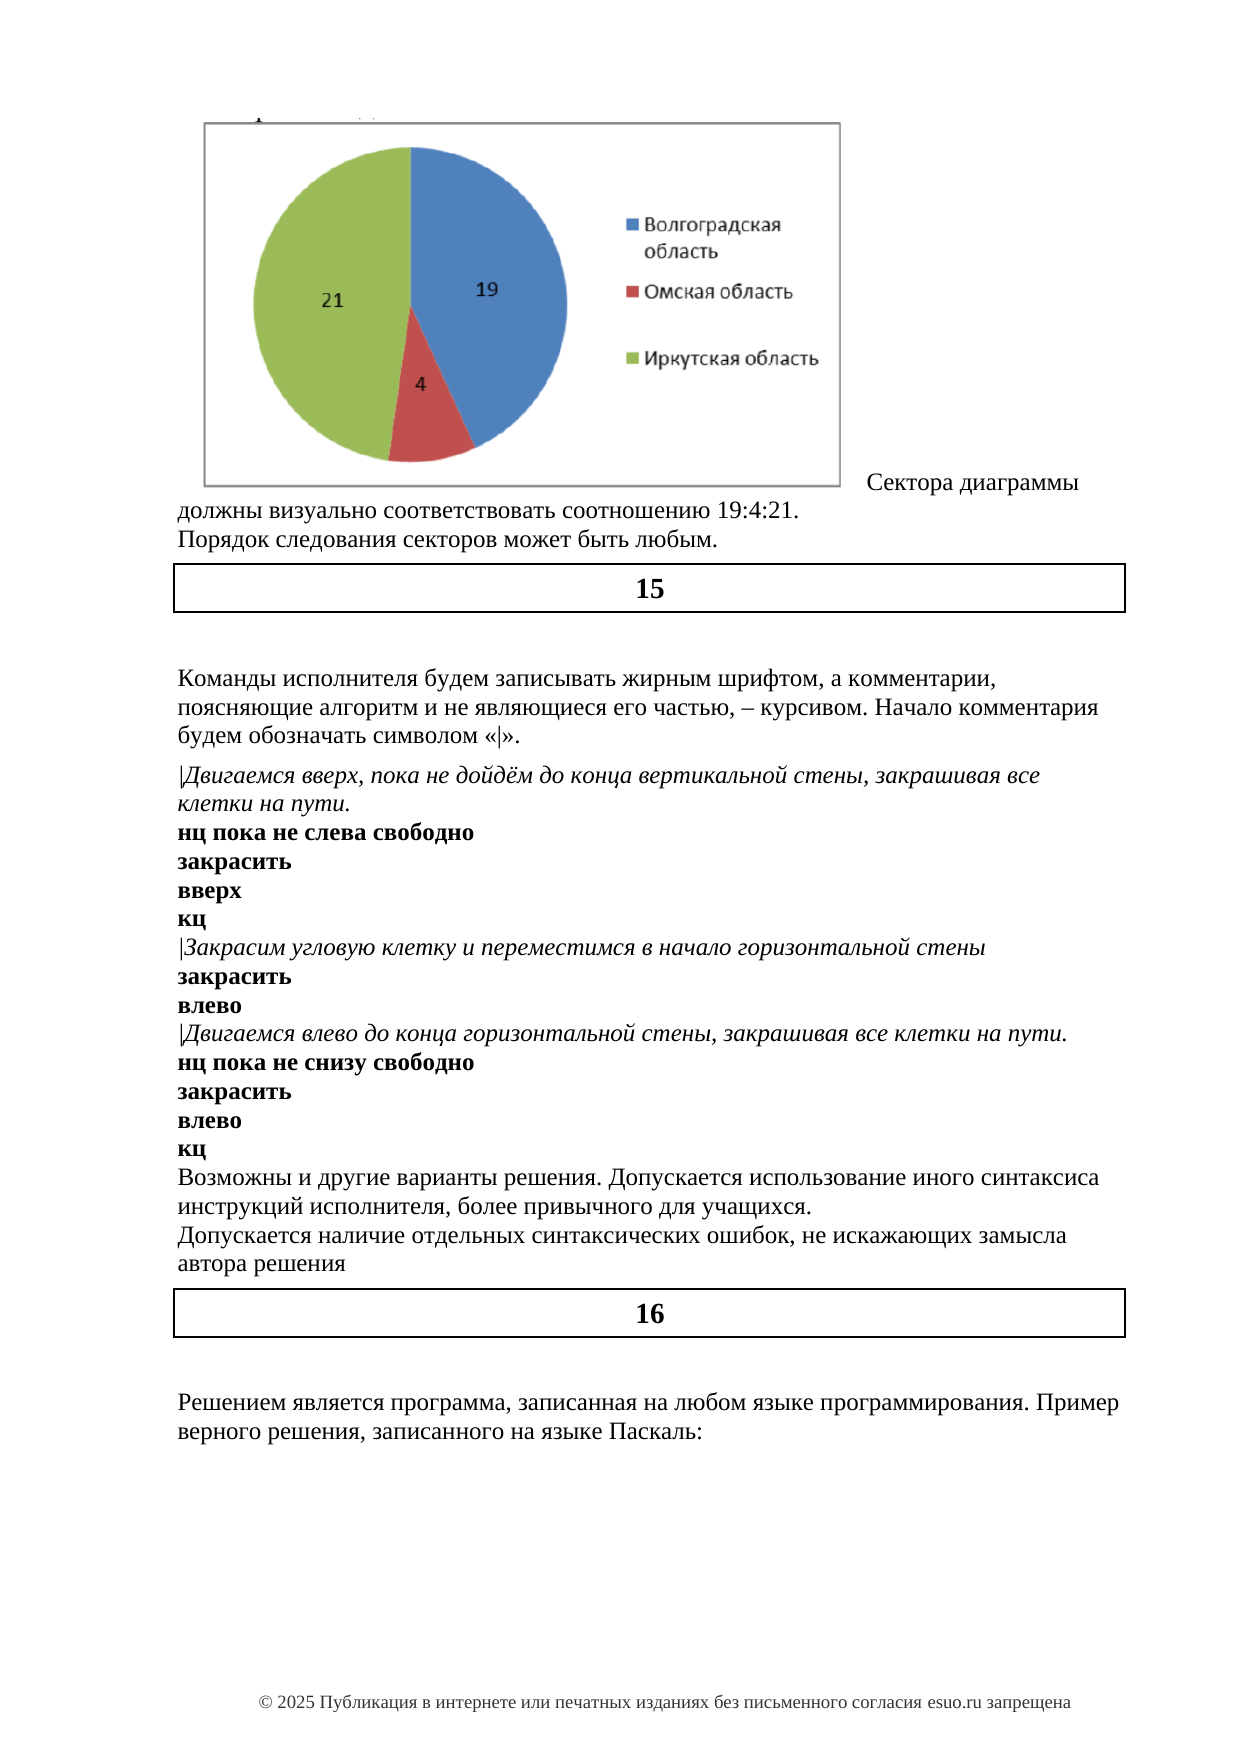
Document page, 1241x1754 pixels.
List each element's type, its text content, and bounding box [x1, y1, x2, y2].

text |Двигаемся вверх, пока не дойдём до конца вертикальной стены, закрашивая все клетки на пути. нц пока не слева свободно закрасить вверх кц |Закрасим угловую клетку и переместимся в начало горизонтальной стены закрасить влево |Двигаемся влево до конца горизонтальной стены, закрашивая все клетки на пути. нц пока не снизу свободно закрасить влево кц Возможны и другие варианты решения. Допускается использование иного синтаксиса инструкций исполнителя, более привычного для учащихся. Допускается наличие отдельных синтаксических ошибок, не искажающих замысла автора решения [177, 760, 1122, 1277]
picture [196, 118, 848, 490]
subtitle 15 [175, 565, 1124, 611]
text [177, 118, 1122, 553]
text Команды исполнителя будем записывать жирным шрифтом, а комментарии, поясняющие алгоритм и не являющиеся его частью, – курсивом. Начало комментария будем обозначать символом «|». [177, 663, 1122, 749]
subtitle 16 [175, 1290, 1124, 1336]
text Решением является программа, записанная на любом языке программирования. Пример верного решения, записанного на языке Паскаль: [177, 1387, 1122, 1445]
